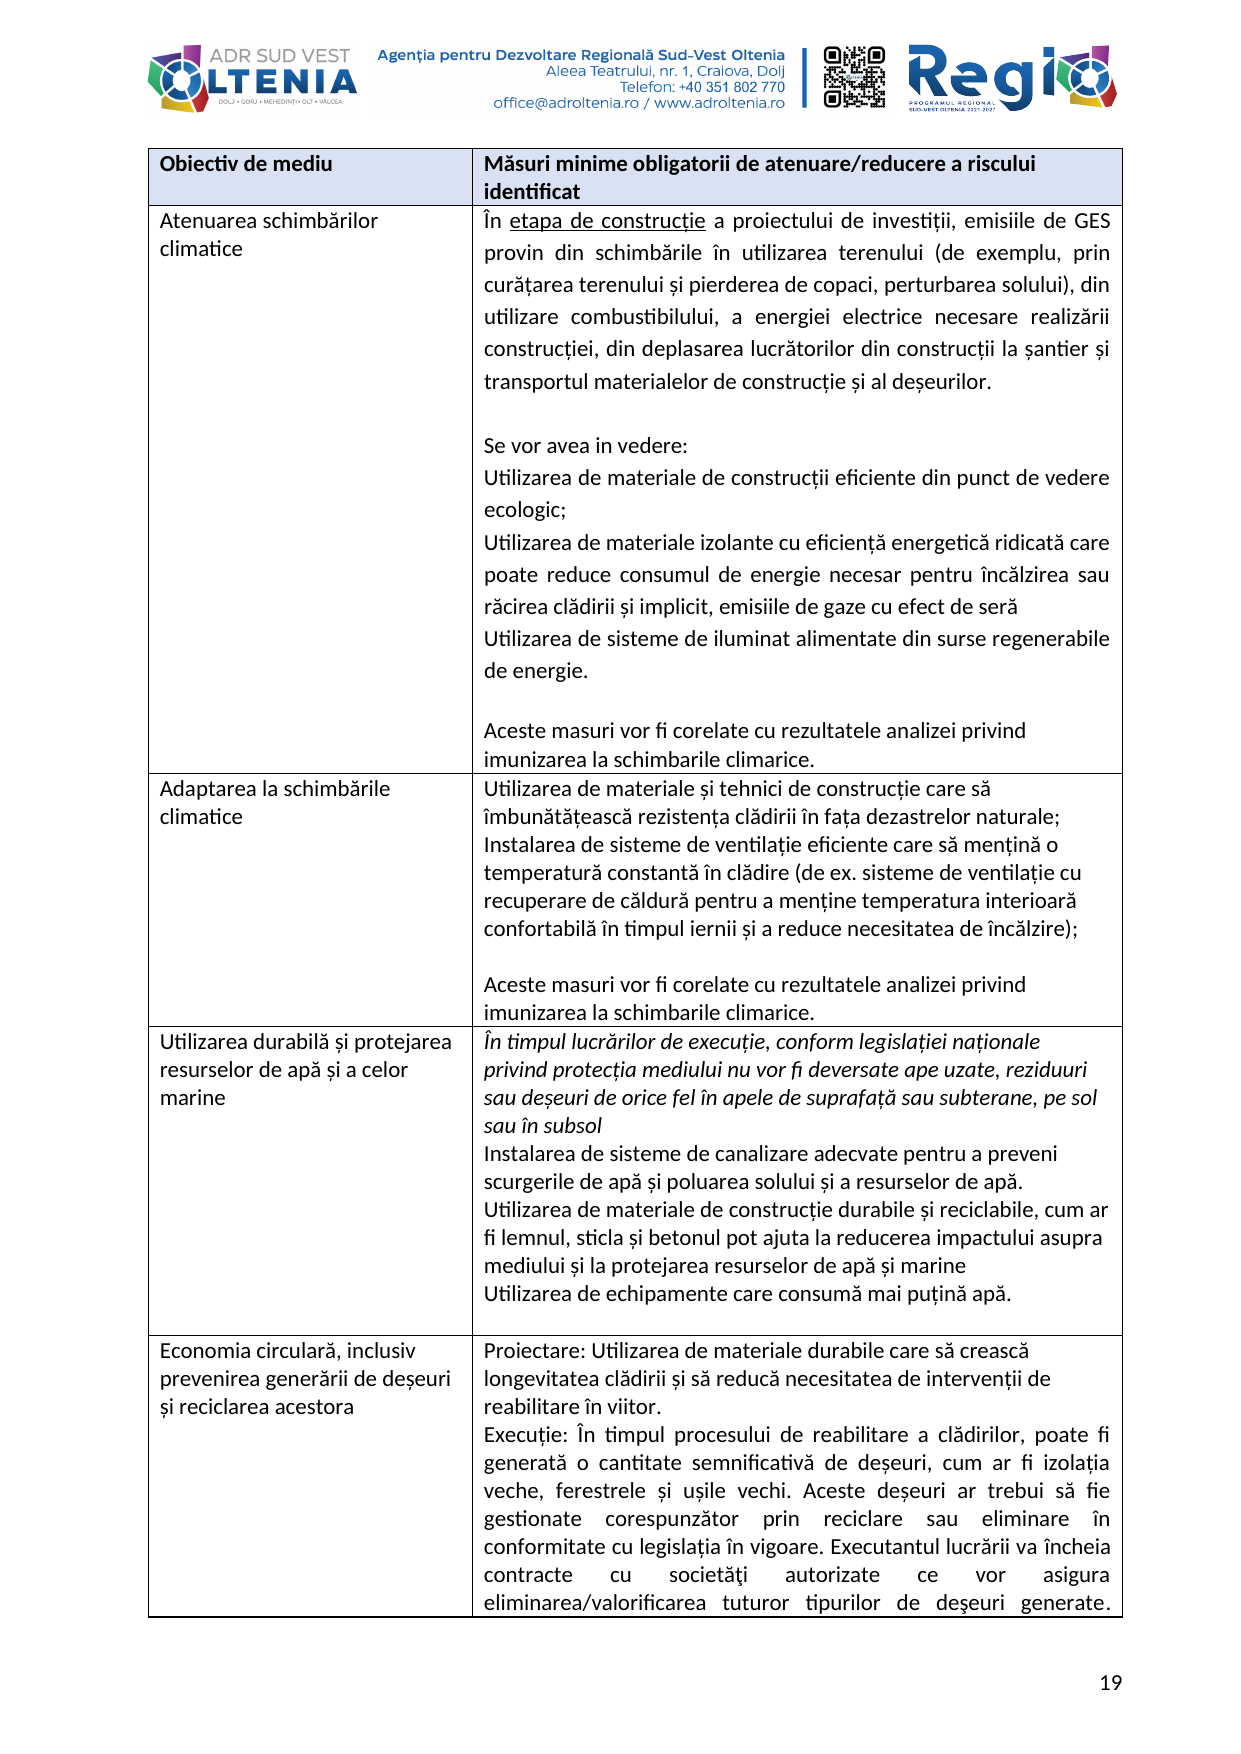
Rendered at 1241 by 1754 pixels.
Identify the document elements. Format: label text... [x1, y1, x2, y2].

picture [147, 44, 358, 114]
table_cell Adaptarea la schimbările climatice [149, 774, 472, 1026]
table_header Obiectiv de mediu [149, 149, 472, 205]
table_cell Atenuarea schimbărilor climatice [149, 206, 472, 773]
table_cell În etapa de construcție a proiectului de investiții, emisiile de GES provin din schimbările în utilizarea terenului (de exemplu, prin curățarea terenului și pierderea de copaci, perturbarea solului), din utilizare combustibilului, a energiei electrice necesare realizării construcției, din deplasarea lucrătorilor din construcții la șantier și transportul materialelor de construcție și al deșeurilor. Se vor avea in vedere: Utilizarea de materiale de construcții eficiente din punct de vedere ecologic; Utilizarea de materiale izolante cu eficiență energetică ridicată care poate reduce consumul de energie necesar pentru încălzirea sau răcirea clădirii și implicit, emisiile de gaze cu efect de seră Utilizarea de sisteme de iluminat alimentate din surse regenerabile de energie. Aceste masuri vor fi corelate cu rezultatele analizei privind imunizarea la schimbarile climarice. [473, 206, 1122, 773]
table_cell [473, 1336, 1122, 1616]
table_cell Utilizarea durabilă și protejarea resurselor de apă și a celor marine [149, 1027, 472, 1335]
table_cell Utilizarea de materiale și tehnici de construcție care să îmbunătățească rezistența clădirii în fața dezastrelor naturale; Instalarea de sisteme de ventilație eficiente care să mențină o temperatură constantă în clădire (de ex. sisteme de ventilație cu recuperare de căldură pentru a menține temperatura interioară confortabilă în timpul iernii și a reduce necesitatea de încălzire); Aceste masuri vor fi corelate cu rezultatele analizei privind imunizarea la schimbarile climarice. [473, 774, 1122, 1026]
picture [375, 44, 890, 114]
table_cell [149, 1336, 472, 1616]
table_cell În timpul lucrărilor de execuție, conform legislației naționale privind protecția mediului nu vor fi deversate ape uzate, reziduuri sau deșeuri de orice fel în apele de suprafață sau subterane, pe sol sau în subsol Instalarea de sisteme de canalizare adecvate pentru a preveni scurgerile de apă și poluarea solului și a resurselor de apă. Utilizarea de materiale de construcție durabile și reciclabile, cum ar fi lemnul, sticla și betonul pot ajuta la reducerea impactului asupra mediului și la protejarea resurselor de apă și marine Utilizarea de echipamente care consumă mai puțină apă. [473, 1027, 1122, 1335]
table_header Măsuri minime obligatorii de atenuare/reducere a riscului identificat [473, 149, 1122, 205]
picture [907, 44, 1118, 114]
